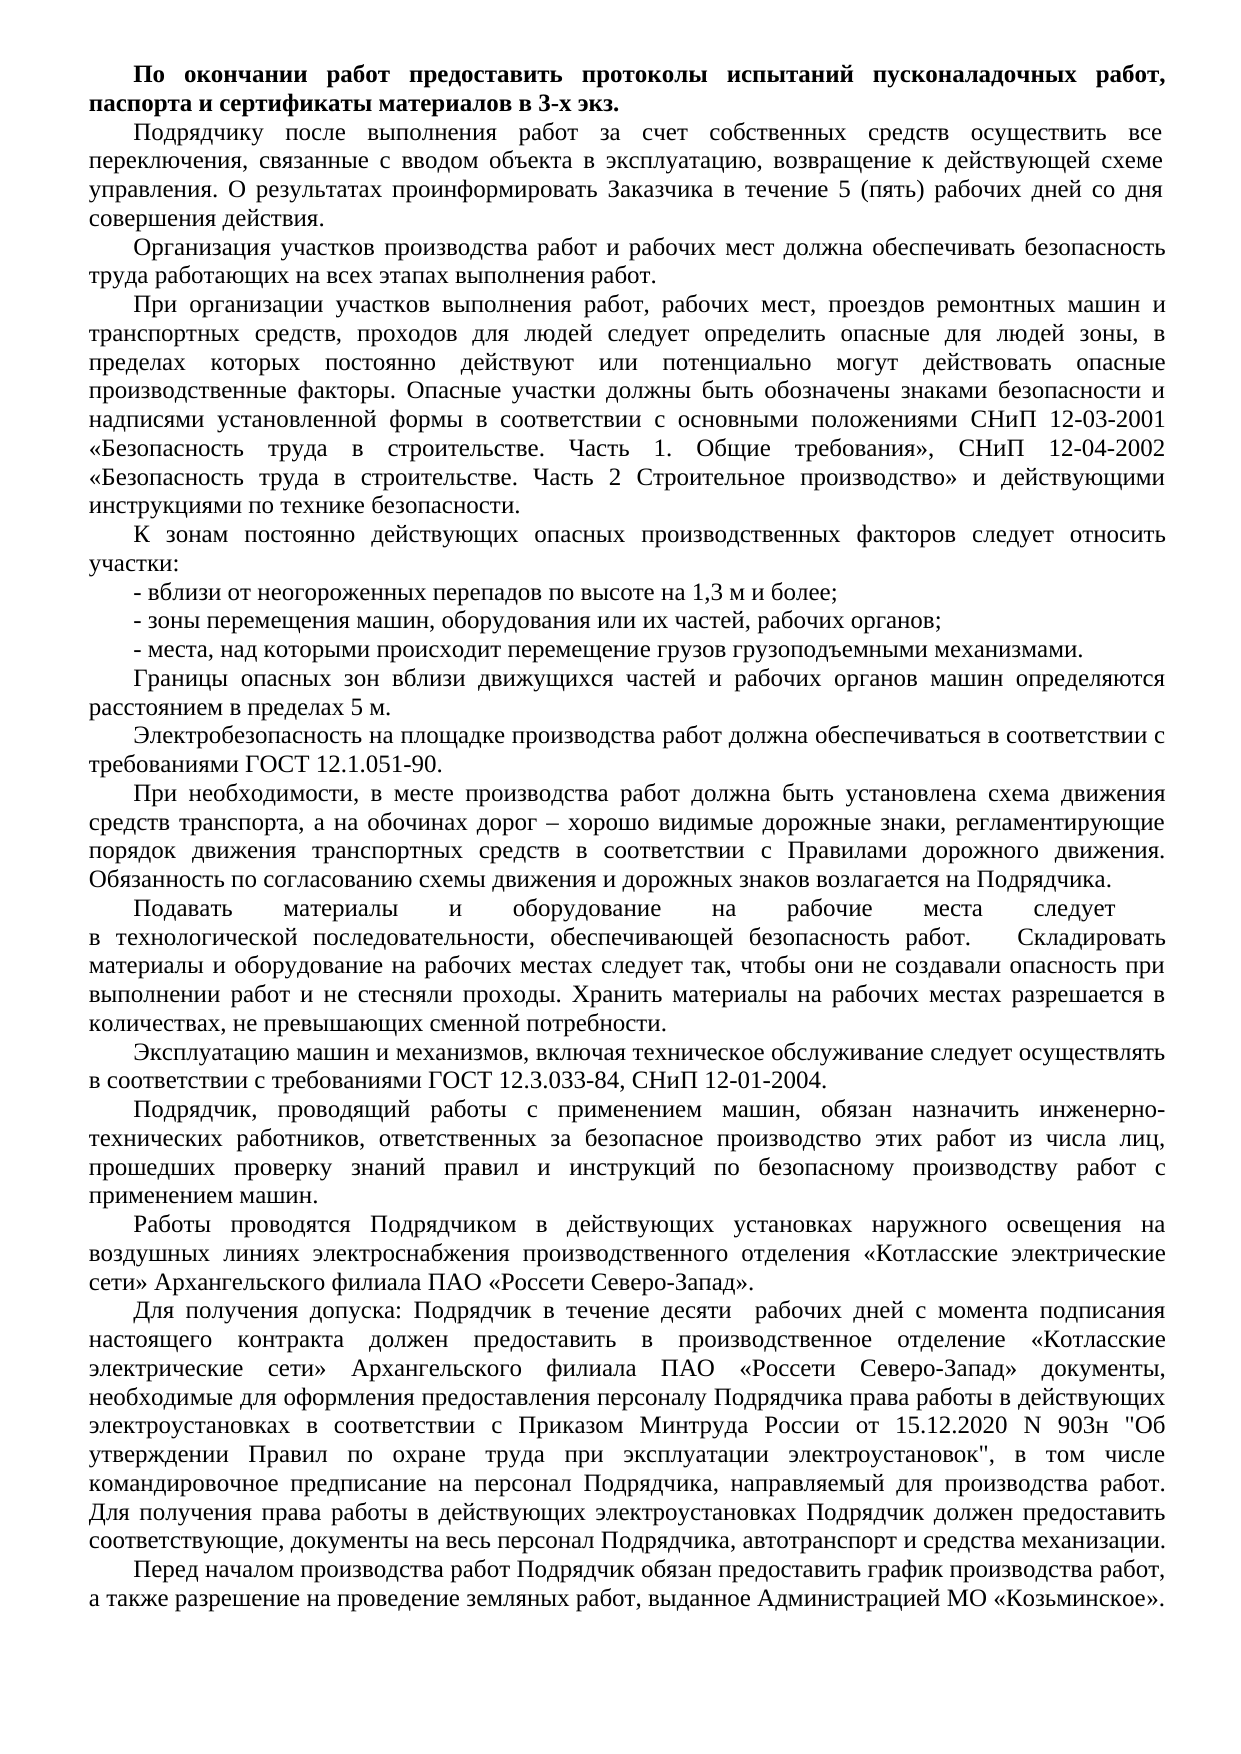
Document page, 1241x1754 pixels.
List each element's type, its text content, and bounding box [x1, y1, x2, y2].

text По окончании работ предоставить протоколы испытаний пусконаладочных работ, паспорта и сертификаты материалов в 3-х экз. [89, 59, 1167, 117]
text Подрядчик, проводящий работы с применением машин, обязан назначить инженерно-технических работников, ответственных за безопасное производство этих работ из числа лиц, прошедших проверку знаний правил и инструкций по безопасному производству работ с применением машин. [89, 1094, 1167, 1209]
text Перед началом производства работ Подрядчик обязан предоставить график производства работ, а также разрешение на проведение земляных работ, выданное Администрацией МО «Козьминское». [89, 1554, 1167, 1612]
text - места, над которыми происходит перемещение грузов грузоподъемными механизмами. [89, 634, 1167, 663]
text - вблизи от неогороженных перепадов по высоте на и более; [89, 577, 1167, 605]
text Электробезопасность на площадке производства работ должна обеспечиваться в соответствии с требованиями ГОСТ 12.1.051-90. [89, 720, 1167, 778]
text Эксплуатацию машин и механизмов, включая техническое обслуживание следует осуществлять в соответствии с требованиями ГОСТ 12.3.033-84, СНиП 12-01-2004. [89, 1037, 1167, 1094]
text К зонам постоянно действующих опасных производственных факторов следует относить участки: [89, 519, 1167, 577]
text Работы проводятся Подрядчиком в действующих установках наружного освещения на воздушных линиях электроснабжения производственного отделения «Котласские электрические сети» Архангельского филиала ПАО «Россети Северо-Запад». [89, 1209, 1167, 1295]
text Для получения допуска: Подрядчик в течение десяти рабочих дней с момента подписания настоящего контракта должен предоставить в производственное отделение «Котласские электрические сети» Архангельского филиала ПАО «Россети Северо-Запад» документы, необходимые для оформления предоставления персоналу Подрядчика права работы в действующих электроустановках в соответствии с Приказом Минтруда России от 15.12.2020 N 903н "Об утверждении Правил по охране труда при эксплуатации электроустановок", в том числе командировочное предписание на персонал Подрядчика, направляемый для производства работ. Для получения права работы в действующих электроустановках Подрядчик должен предоставить соответствующие, документы на весь персонал Подрядчика, автотранспорт и средства механизации. [89, 1295, 1167, 1554]
text При необходимости, в месте производства работ должна быть установлена схема движения средств транспорта, а на обочинах дорог – хорошо видимые дорожные знаки, регламентирующие порядок движения транспортных средств в соответствии с Правилами дорожного движения. Обязанность по согласованию схемы движения и дорожных знаков возлагается на Подрядчика. [89, 778, 1167, 893]
text При организации участков выполнения работ, рабочих мест, проездов ремонтных машин и транспортных средств, проходов для людей следует определить опасные для людей зоны, в пределах которых постоянно действуют или потенциально могут действовать опасные производственные факторы. Опасные участки должны быть обозначены знаками безопасности и надписями установленной формы в соответствии с основными положениями СНиП 12-03-2001 «Безопасность труда в строительстве. Часть 1. Общие требования», СНиП 12-04-2002 «Безопасность труда в строительстве. Часть 2 Строительное производство» и действующими инструкциями по технике безопасности. [89, 289, 1167, 519]
text Подрядчику после выполнения работ за счет собственных средств осуществить все переключения, связанные с вводом объекта в эксплуатацию, возвращение к действующей схеме управления. О результатах проинформировать Заказчика в течение 5 (пять) рабочих дней со дня совершения действия. [89, 117, 1164, 232]
text Организация участков производства работ и рабочих мест должна обеспечивать безопасность труда работающих на всех этапах выполнения работ. [89, 232, 1167, 289]
text - зоны перемещения машин, оборудования или их частей, рабочих органов; [89, 605, 1167, 634]
text Подавать материалы и оборудование на рабочие места следует в технологической последовательности, обеспечивающей безопасность работ. Складировать материалы и оборудование на рабочих местах следует так, чтобы они не создавали опасность при выполнении работ и не стесняли проходы. Хранить материалы на рабочих местах разрешается в количествах, не превышающих сменной потребности. [89, 893, 1167, 1037]
text Границы опасных зон вблизи движущихся частей и рабочих органов машин определяются расстоянием в пределах . [89, 663, 1167, 720]
